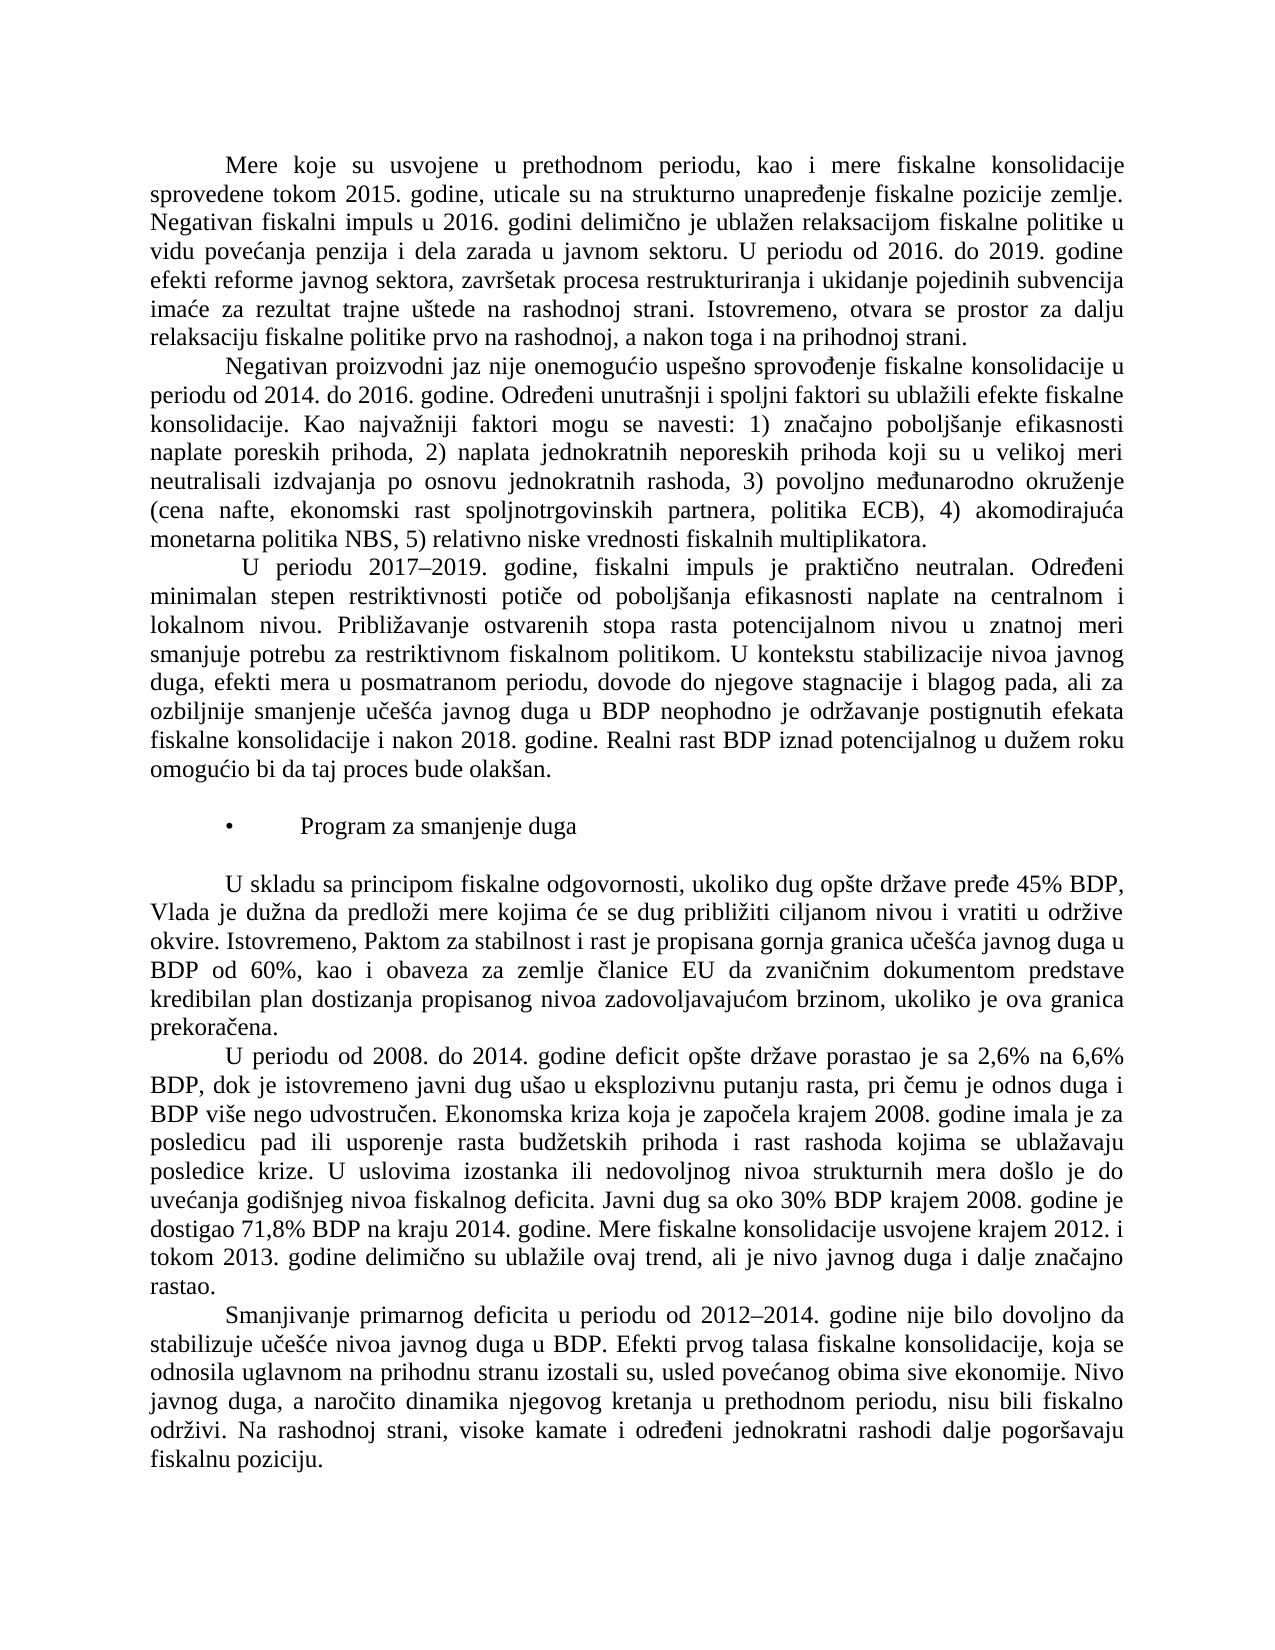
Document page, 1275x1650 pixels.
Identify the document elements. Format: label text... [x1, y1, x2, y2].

text U periodu od 2008. do 2014. godine deficit opšte države porastao je sa 2,6% na 6,6% BDP, dok je istovremeno javni dug ušao u eksplozivnu putanju rasta, pri čemu je odnos duga i BDP više nego udvostručen. Ekonomska kriza koja je započela krajem 2008. godine imala je za posledicu pad ili usporenje rasta budžetskih prihoda i rast rashoda kojima se ublažavaju posledice krize. U uslovima izostanka ili nedovoljnog nivoa strukturnih mera došlo je do uvećanja godišnjeg nivoa fiskalnog deficita. Javni dug sa oko 30% BDP krajem 2008. godine je dostigao 71,8% BDP na kraju 2014. godine. Mere fiskalne konsolidacije usvojene krajem 2012. i tokom 2013. godine delimično su ublažile ovaj trend, ali je nivo javnog duga i dalje značajno rastao. [150, 1041, 1125, 1300]
text Mere koje su usvojene u prethodnom periodu, kao i mere fiskalne konsolidacije sprovedene tokom 2015. godine, uticale su na strukturno unapređenje fiskalne pozicije zemlje. Negativan fiskalni impuls u 2016. godini delimično je ublažen relaksacijom fiskalne politike u vidu povećanja penzija i dela zarada u javnom sektoru. U periodu od 2016. do 2019. godine efekti reforme javnog sektora, završetak procesa restrukturiranja i ukidanje pojedinih subvencija imaće za rezultat trajne uštede na rashodnoj strani. Istovremeno, otvara se prostor za dalju relaksaciju fiskalne politike prvo na rashodnoj, a nakon toga i na prihodnoj strani. [150, 150, 1125, 351]
list Program za smanjenje duga [150, 811, 1125, 840]
text Smanjivanje primarnog deficita u periodu od 2012–2014. godine nije bilo dovoljno da stabilizuje učešće nivoa javnog duga u BDP. Efekti prvog talasa fiskalne konsolidacije, koja se odnosila uglavnom na prihodnu stranu izostali su, usled povećanog obima sive ekonomije. Nivo javnog duga, a naročito dinamika njegovog kretanja u prethodnom periodu, nisu bili fiskalno održivi. Na rashodnoj strani, visoke kamate i određeni jednokratni rashodi dalje pogoršavaju fiskalnu poziciju. [150, 1300, 1125, 1472]
text U periodu 2017–2019. godine, fiskalni impuls je praktično neutralan. Određeni minimalan stepen restriktivnosti potiče od poboljšanja efikasnosti naplate na centralnom i lokalnom nivou. Približavanje ostvarenih stopa rasta potencijalnom nivou u znatnoj meri smanjuje potrebu za restriktivnom fiskalnom politikom. U kontekstu stabilizacije nivoa javnog duga, efekti mera u posmatranom periodu, dovode do njegove stagnacije i blagog pada, ali za ozbiljnije smanjenje učešća javnog duga u BDP neophodno je održavanje postignutih efekata fiskalne konsolidacije i nakon 2018. godine. Realni rast BDP iznad potencijalnog u dužem roku omogućio bi da taj proces bude olakšan. [150, 552, 1125, 782]
text U skladu sa principom fiskalne odgovornosti, ukoliko dug opšte države pređe 45% BDP, Vlada je dužna da predloži mere kojima će se dug približiti ciljanom nivou i vratiti u održive okvire. Istovremeno, Paktom za stabilnost i rast je propisana gornja granica učešća javnog duga u BDP od 60%, kao i obaveza za zemlje članice EU da zvaničnim dokumentom predstave kredibilan plan dostizanja propisanog nivoa zadovoljavajućom brzinom, ukoliko je ova granica prekoračena. [150, 869, 1125, 1041]
text Negativan proizvodni jaz nije onemogućio uspešno sprovođenje fiskalne konsolidacije u periodu od 2014. do 2016. godine. Određeni unutrašnji i spoljni faktori su ublažili efekte fiskalne konsolidacije. Kao najvažniji faktori mogu se navesti: 1) značajno poboljšanje efikasnosti naplate poreskih prihoda, 2) naplata jednokratnih neporeskih prihoda koji su u velikoj meri neutralisali izdvajanja po osnovu jednokratnih rashoda, 3) povoljno međunarodno okruženje (cena nafte, ekonomski rast spoljnotrgovinskih partnera, politika ECB), 4) akomodirajuća monetarna politika NBS, 5) relativno niske vrednosti fiskalnih multiplikatora. [150, 351, 1125, 552]
